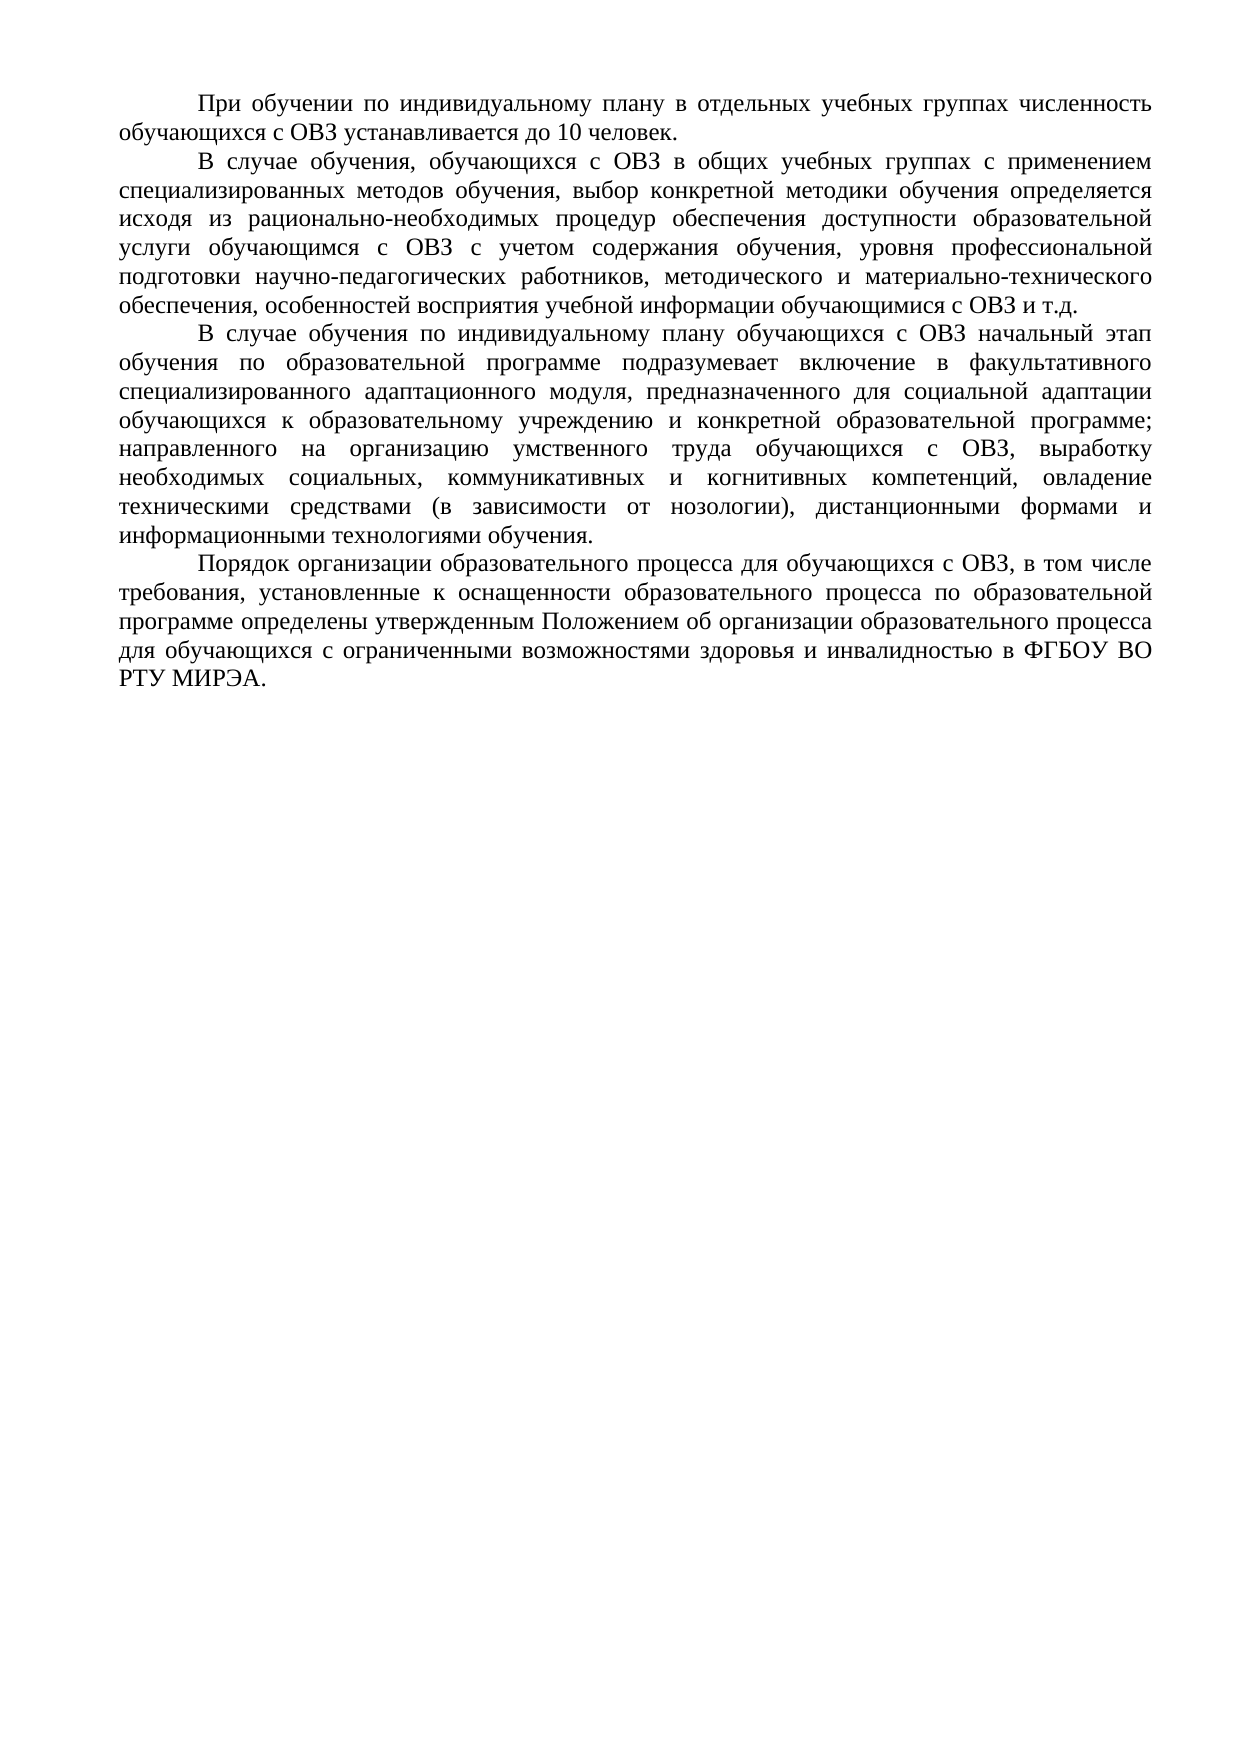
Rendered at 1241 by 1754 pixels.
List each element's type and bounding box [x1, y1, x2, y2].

table_cell [118, 89, 1156, 692]
